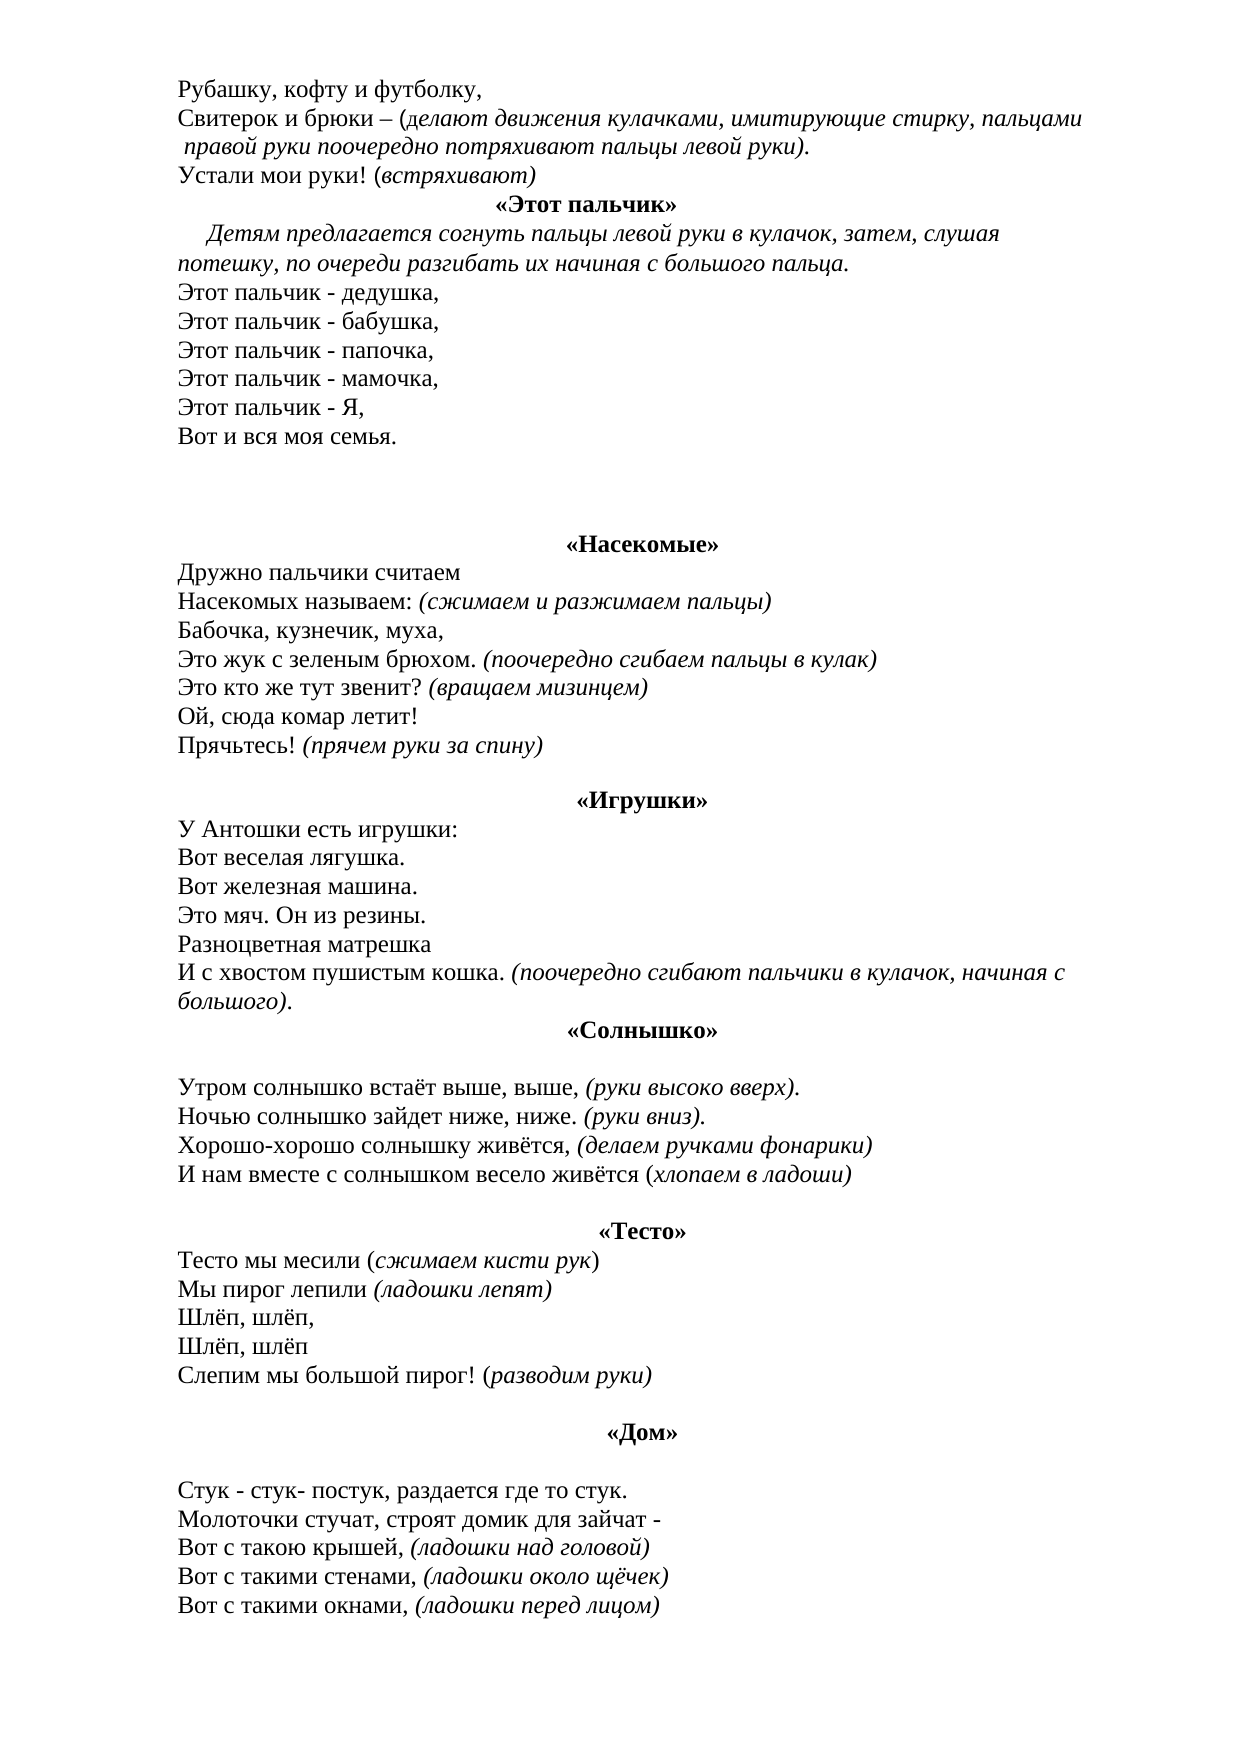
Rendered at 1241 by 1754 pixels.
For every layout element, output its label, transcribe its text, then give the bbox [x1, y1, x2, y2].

text Это мяч. Он из резины. [177, 900, 1107, 929]
text Этот пальчик - папочка, [177, 335, 1107, 363]
text Вот веселая лягушка. [177, 842, 1107, 871]
text «Насекомые» [177, 529, 1107, 557]
text Вот железная машина. [177, 871, 1107, 900]
text Рубашку, кофту и футболку, [177, 74, 1107, 103]
text «Солнышко» [177, 1015, 1107, 1044]
text Ой, сюда комар летит! [177, 701, 1107, 730]
text Тесто мы месили (сжимаем кисти рук) Мы пирог лепили (ладошки лепят) Шлёп, шлёп, Шлёп, шлёп Слепим мы большой пирог! (разводим руки) [177, 1245, 1107, 1389]
text У Антошки есть игрушки: [177, 814, 1107, 842]
text Устали мои руки! (встряхивают) [177, 160, 1107, 189]
text правой руки поочередно потряхивают пальцы левой руки). [177, 131, 1107, 160]
text «Этот пальчик» [65, 189, 1107, 218]
text Бабочка, кузнечик, муха, [177, 615, 1107, 644]
text И с хвостом пушистым кошка. (поочередно сгибают пальчики в кулачок, начиная с большого). [177, 957, 1107, 1015]
text Разноцветная матрешка [177, 929, 1107, 957]
text Этот пальчик - мамочка, [177, 363, 1107, 392]
text Это кто же тут звенит? (вращаем мизинцем) [177, 672, 1107, 701]
text Прячьтесь! (прячем руки за спину) [177, 730, 1107, 759]
text Утром солнышко встаёт выше, выше, (руки высоко вверх). Ночью солнышко зайдет ниже, ниже. (руки вниз). Хорошо-хорошо солнышку живётся, (делаем ручками фонарики) И нам вместе с солнышком весело живётся (хлопаем в ладоши) [177, 1044, 1107, 1187]
text Свитерок и брюки – (делают движения кулачками, имитирующие стирку, пальцами [177, 103, 1107, 131]
text Дружно пальчики считаем [177, 557, 1107, 586]
text «Игрушки» [177, 785, 1107, 814]
text Насекомых называем: (сжимаем и разжимаем пальцы) [177, 586, 1107, 615]
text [177, 1446, 1107, 1619]
text Вот и вся моя семья. [177, 421, 1107, 450]
text Этот пальчик - дедушка, [177, 277, 1107, 306]
text Этот пальчик - Я, [177, 392, 1107, 421]
text «Тесто» [177, 1216, 1107, 1245]
text Это жук с зеленым брюхом. (поочередно сгибаем пальцы в кулак) [177, 644, 1107, 672]
text Детям предлагается согнуть пальцы левой руки в кулачок, затем, слушая потешку, по очереди разгибать их начиная с большого пальца. [177, 218, 1107, 277]
text Этот пальчик - бабушка, [177, 306, 1107, 335]
text «Дом» [177, 1417, 1107, 1446]
